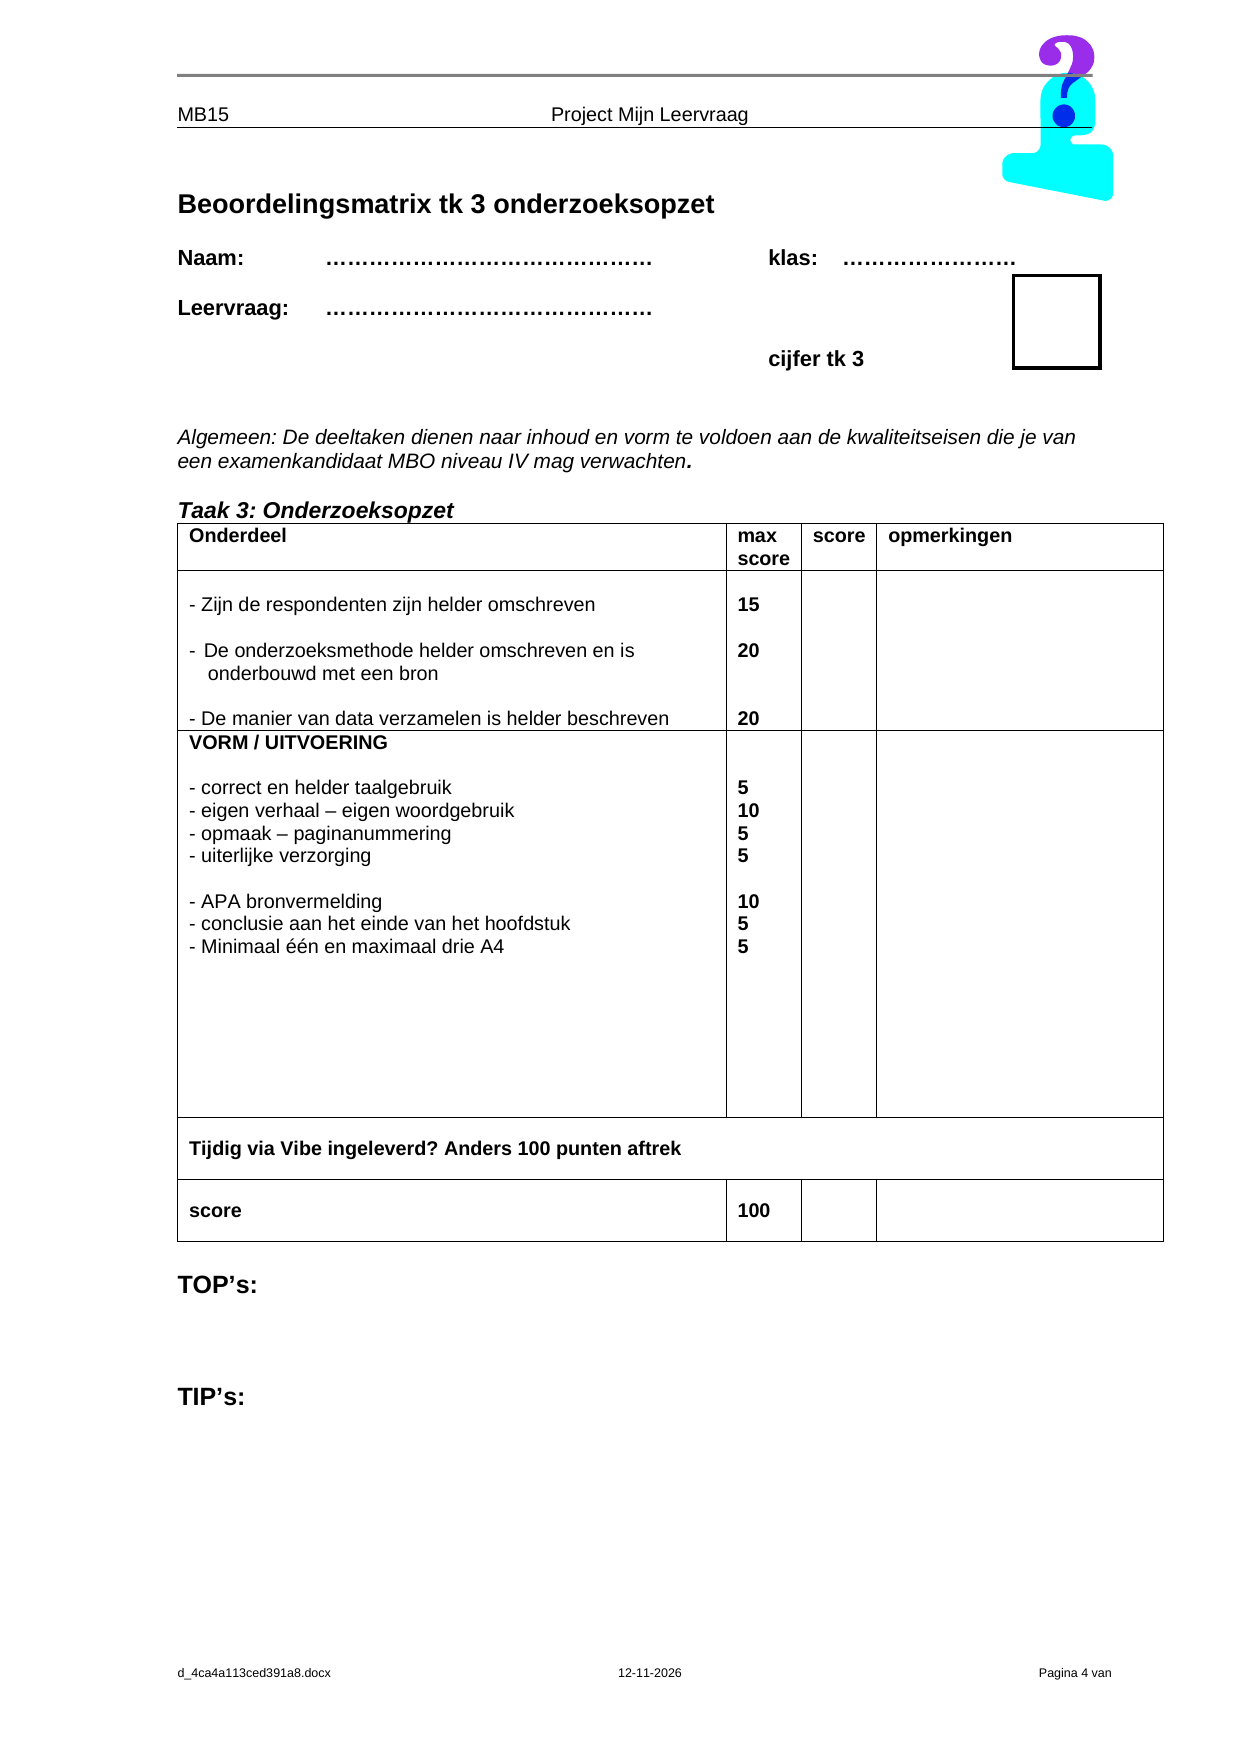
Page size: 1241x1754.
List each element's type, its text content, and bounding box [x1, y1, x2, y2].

text TIP’s: [177, 1382, 1092, 1411]
table_cell 15 20 20 [727, 571, 801, 729]
text TOP’s: [177, 1270, 1092, 1299]
table_header Onderdeel [178, 524, 726, 569]
table_cell [877, 731, 1163, 1117]
table_cell [877, 1180, 1163, 1241]
table_header opmerkingen [877, 524, 1163, 569]
table_cell score [178, 1180, 726, 1241]
table_header max score [727, 524, 801, 569]
table_cell - Zijn de respondenten zijn helder omschreven De onderzoeksmethode helder omschreven en is onderbouwd met een bron - De manier van data verzamelen is helder beschreven [178, 571, 726, 729]
table_cell Tijdig via Vibe ingeleverd? Anders 100 punten aftrek [178, 1118, 1163, 1179]
text Taak 3: Onderzoeksopzet [177, 497, 1092, 523]
text cijfer tk 3 [177, 346, 1092, 371]
table_cell [802, 1180, 876, 1241]
table_cell [802, 731, 876, 1117]
text Leervraag: ……………………………………… [177, 295, 1012, 321]
table_header score [802, 524, 876, 569]
table_cell VORM / UITVOERING - correct en helder taalgebruik - eigen verhaal – eigen woordgebruik - opmaak – paginanummering - uiterlijke verzorging - APA bronvermelding - conclusie aan het einde van het hoofdstuk - Minimaal één en maximaal drie A4 [178, 731, 726, 1117]
table_cell 100 [727, 1180, 801, 1241]
text Algemeen: De deeltaken dienen naar inhoud en vorm te voldoen aan de kwaliteitseisen die je van een examenkandidaat MBO niveau IV mag verwachten. [177, 425, 1092, 473]
table_cell 5 10 5 5 10 5 5 [727, 731, 801, 1117]
text Naam: ……………………………………… klas: …………………… [177, 245, 1092, 270]
table_cell [877, 571, 1163, 729]
text Beoordelingsmatrix tk 3 onderzoeksopzet [177, 188, 1092, 220]
table_cell [802, 571, 876, 729]
